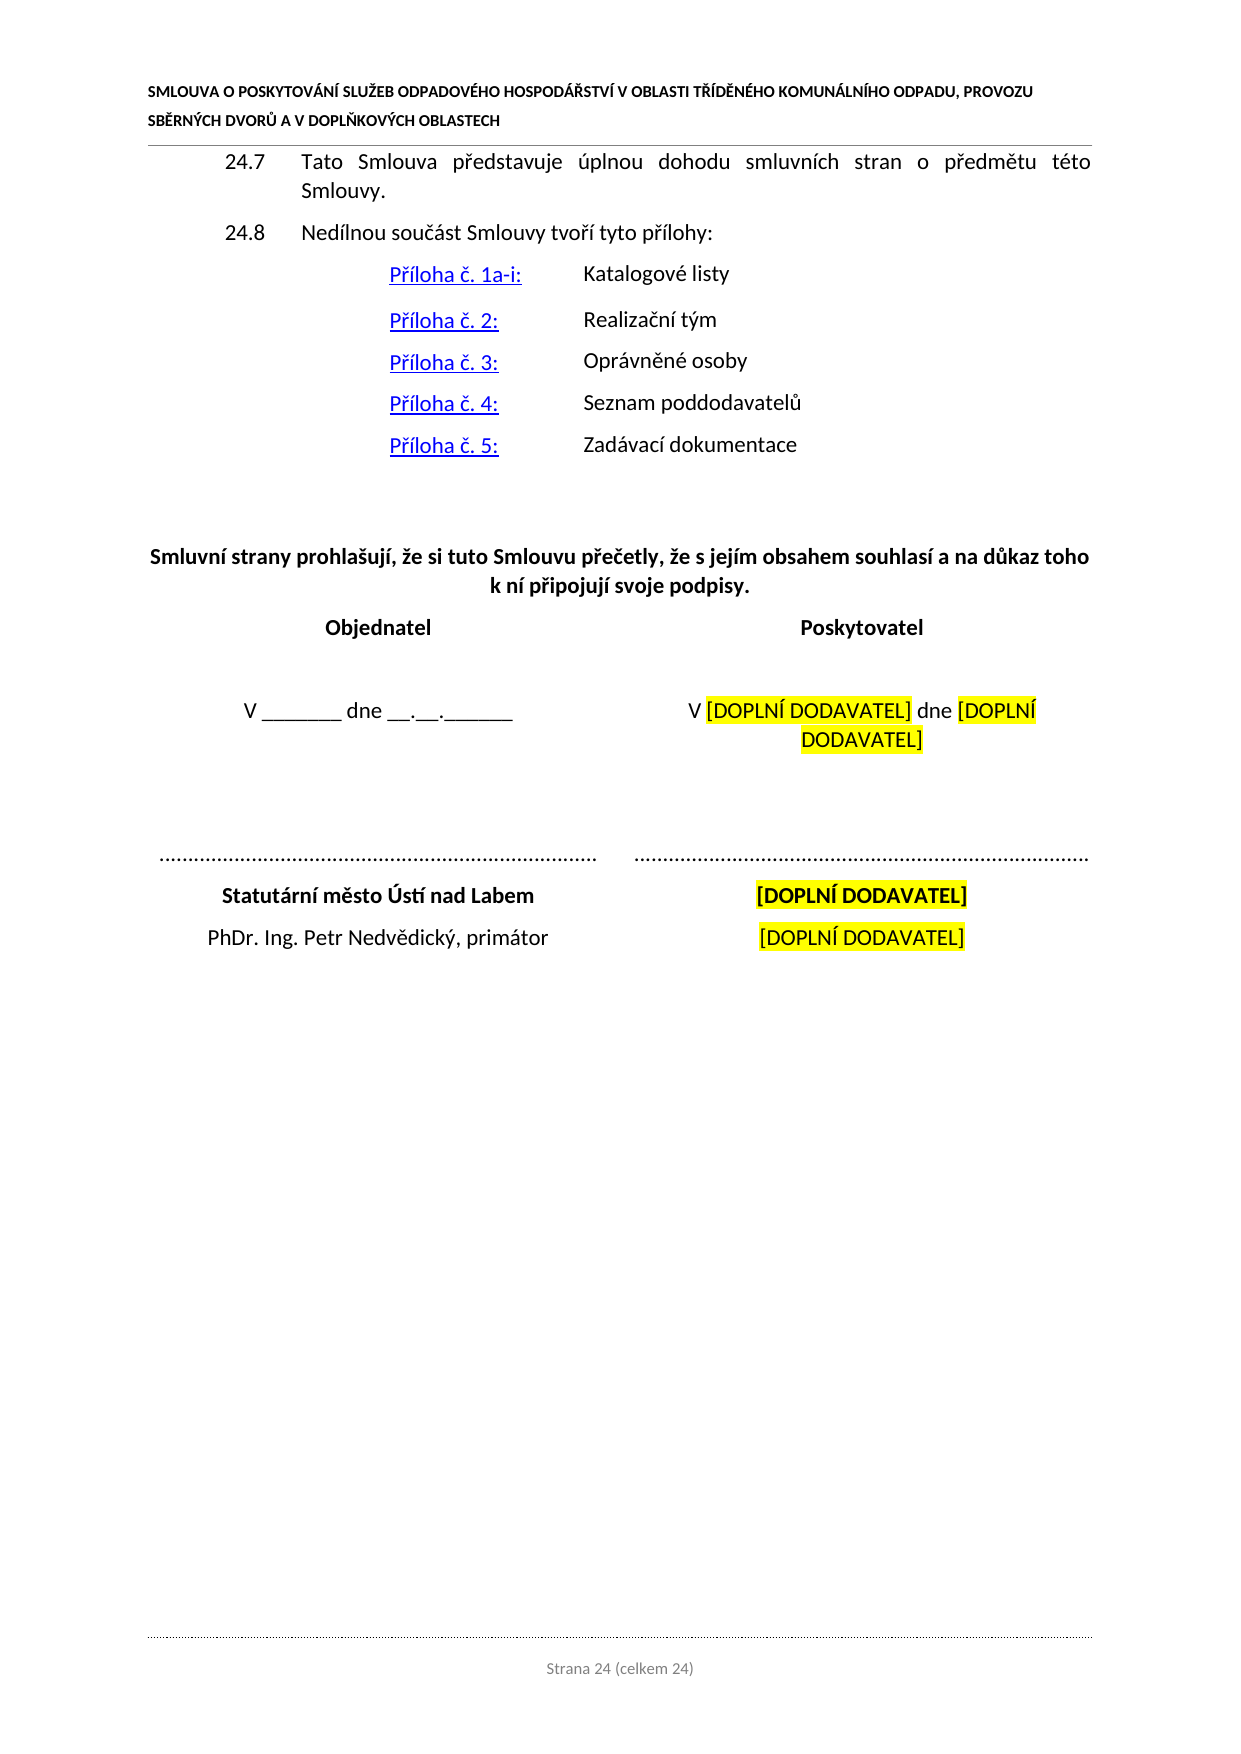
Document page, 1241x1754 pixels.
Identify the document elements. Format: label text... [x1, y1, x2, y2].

table_cell Realizační tým [572, 305, 1092, 347]
table_header Objednatel V _______ dne __.__.______ [136, 612, 620, 838]
text Tato Smlouva představuje úplnou dohodu smluvních stran o předmětu této Smlouvy. [224, 146, 1092, 204]
text Nedílnou součást Smlouvy tvoří tyto přílohy: [224, 217, 1092, 246]
table_cell ............................................................................... [DOPLNÍ DODAVATEL] [DOPLNÍ DODAVATEL] [620, 839, 1104, 963]
table_cell Oprávněné osoby [572, 347, 1092, 388]
table_cell Příloha č. 3: [148, 347, 572, 388]
table_cell Zadávací dokumentace [572, 430, 1092, 472]
table_cell Seznam poddodavatelů [572, 388, 1092, 430]
table_cell Příloha č. 4: [148, 388, 572, 430]
text Smluvní strany prohlašují, že si tuto Smlouvu přečetly, že s jejím obsahem souhlasí a na důkaz toho k ní připojují svoje podpisy. [148, 541, 1092, 599]
table_header Poskytovatel V [DOPLNÍ DODAVATEL] dne [DOPLNÍ DODAVATEL] [620, 612, 1104, 838]
table_cell Příloha č. 2: [148, 305, 572, 347]
table_header Příloha č. 1a-i: [148, 259, 572, 305]
table_cell Příloha č. 5: [148, 430, 572, 472]
table_header Katalogové listy [572, 259, 1092, 305]
table_cell ............................................................................ Statutární město Ústí nad Labem PhDr. Ing. Petr Nedvědický, primátor [136, 839, 620, 963]
